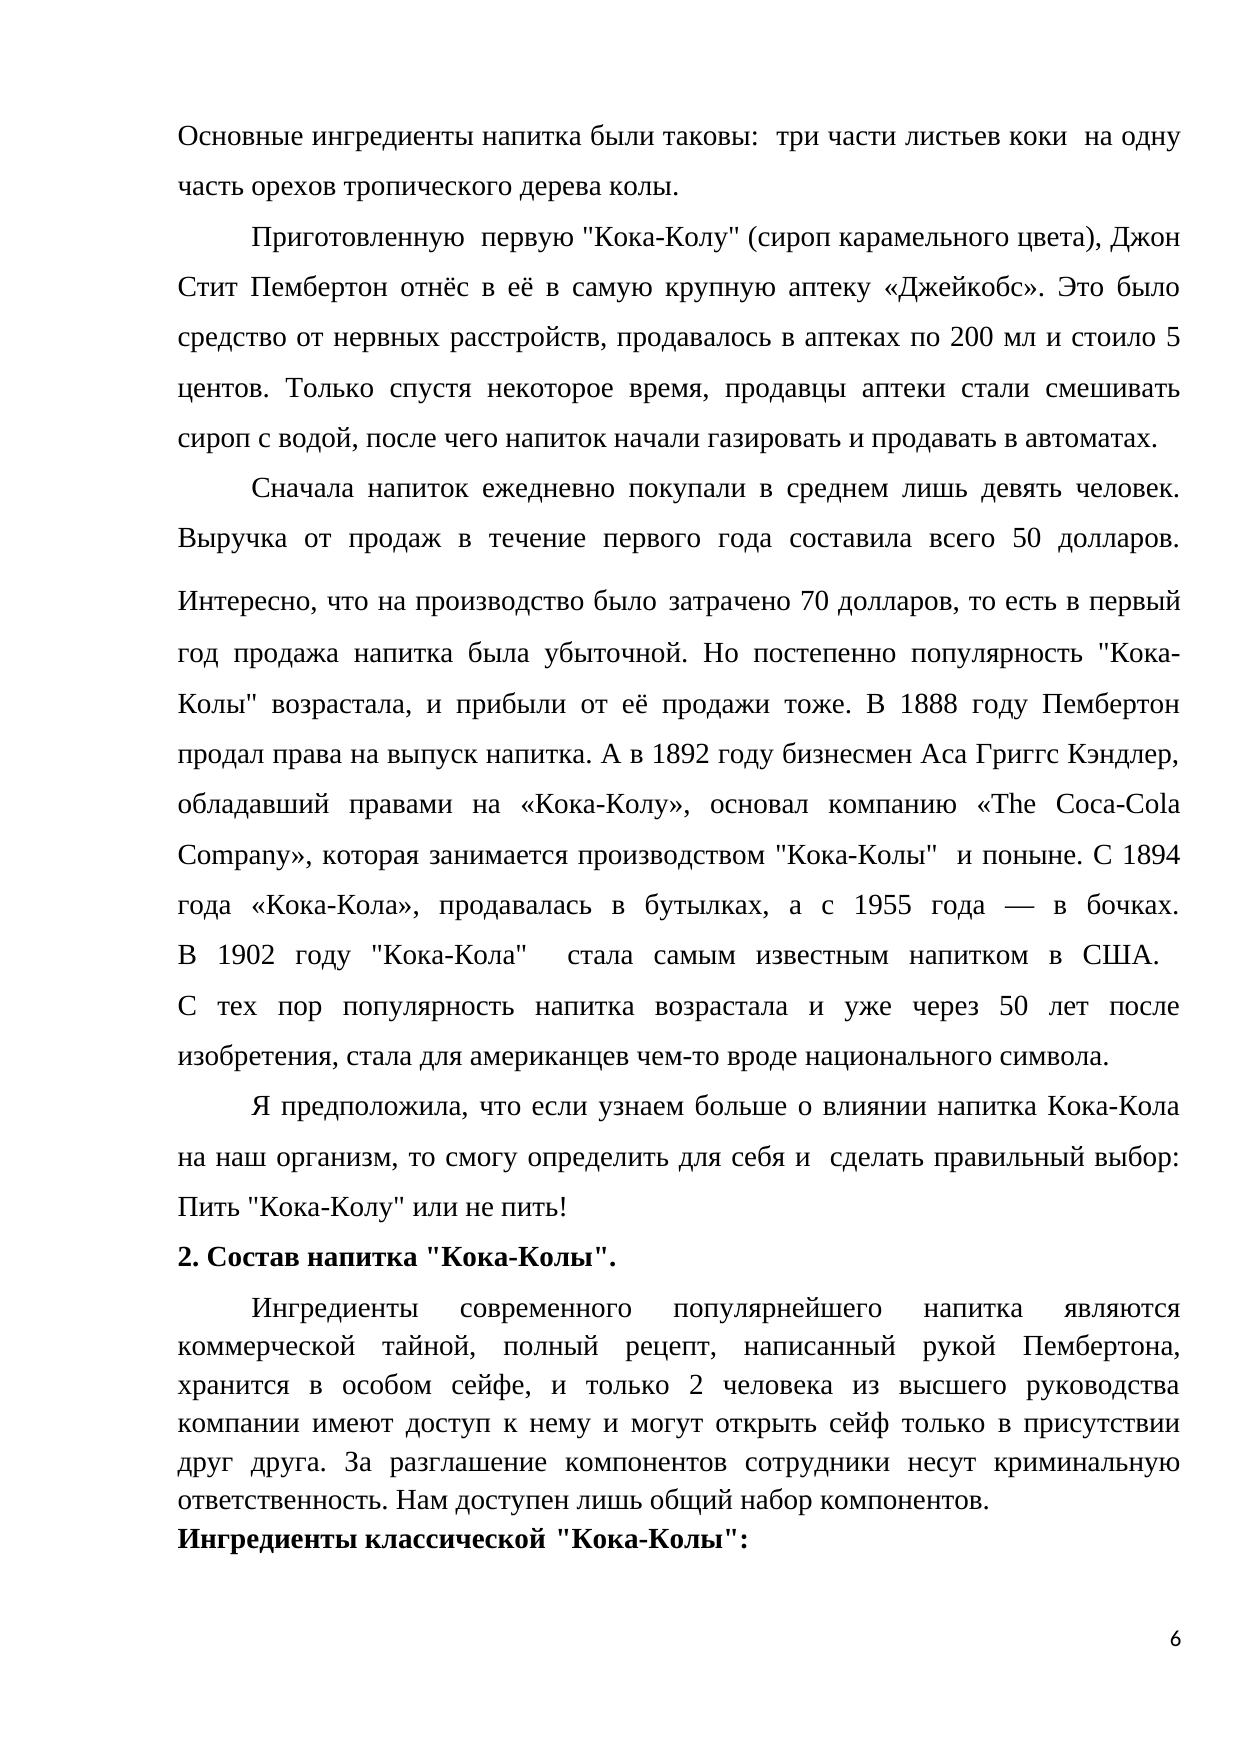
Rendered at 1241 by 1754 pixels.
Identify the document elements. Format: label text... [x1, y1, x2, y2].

text Я предположила, что если узнаем больше о влиянии напитка Кока-Кола на наш организм, то смогу определить для себя и сделать правильный выбор: Пить "Кока-Колу" или не пить! [177, 1088, 1181, 1223]
text Приготовленную первую "Кока-Колу" (сироп карамельного цвета), Джон Стит Пембертон отнёс в её в самую крупную аптеку «Джейкобс». Это было средство от нервных расстройств, продавалось в аптеках по 200 мл и стоило 5 центов. Только спустя некоторое время, продавцы аптеки стали смешивать сироп с водой, после чего напиток начали газировать и продавать в автоматах. [177, 219, 1181, 453]
text 2. Состав напитка "Кока-Колы". [177, 1239, 1181, 1273]
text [177, 118, 1181, 202]
text Ингредиенты классической "Кока-Колы": [177, 1521, 1181, 1554]
text Ингредиенты современного популярнейшего напитка являются коммерческой тайной, полный рецепт, написанный рукой Пембертона, хранится в особом сейфе, и только 2 человека из высшего руководства компании имеют доступ к нему и могут открыть сейф только в присутствии друг друга. За разглашение компонентов сотрудники несут криминальную ответственность. Нам доступен лишь общий набор компонентов. [177, 1290, 1181, 1516]
text Сначала напиток ежедневно покупали в среднем лишь девять человек. Выручка от продаж в течение первого года составила всего 50 долларов. Интересно, что на производство было затрачено 70 долларов, то есть в первый год продажа напитка была убыточной. Но постепенно популярность "Кока-Колы" возрастала, и прибыли от её продажи тоже. В 1888 году Пембертон продал права на выпуск напитка. А в 1892 году бизнесмен Аса Григгс Кэндлер, обладавший правами на «Кока-Колу», основал компанию «The Coca-Cola Company», которая занимается производством "Кока-Колы" и поныне. С 1894 года «Кока-Кола», продавалась в бутылках, а с 1955 года — в бочках. В 1902 году "Кока-Кола" стала самым известным напитком в США. С тех пор популярность напитка возрастала и уже через 50 лет после изобретения, стала для американцев чем-то вроде национального символа. [177, 470, 1181, 1072]
